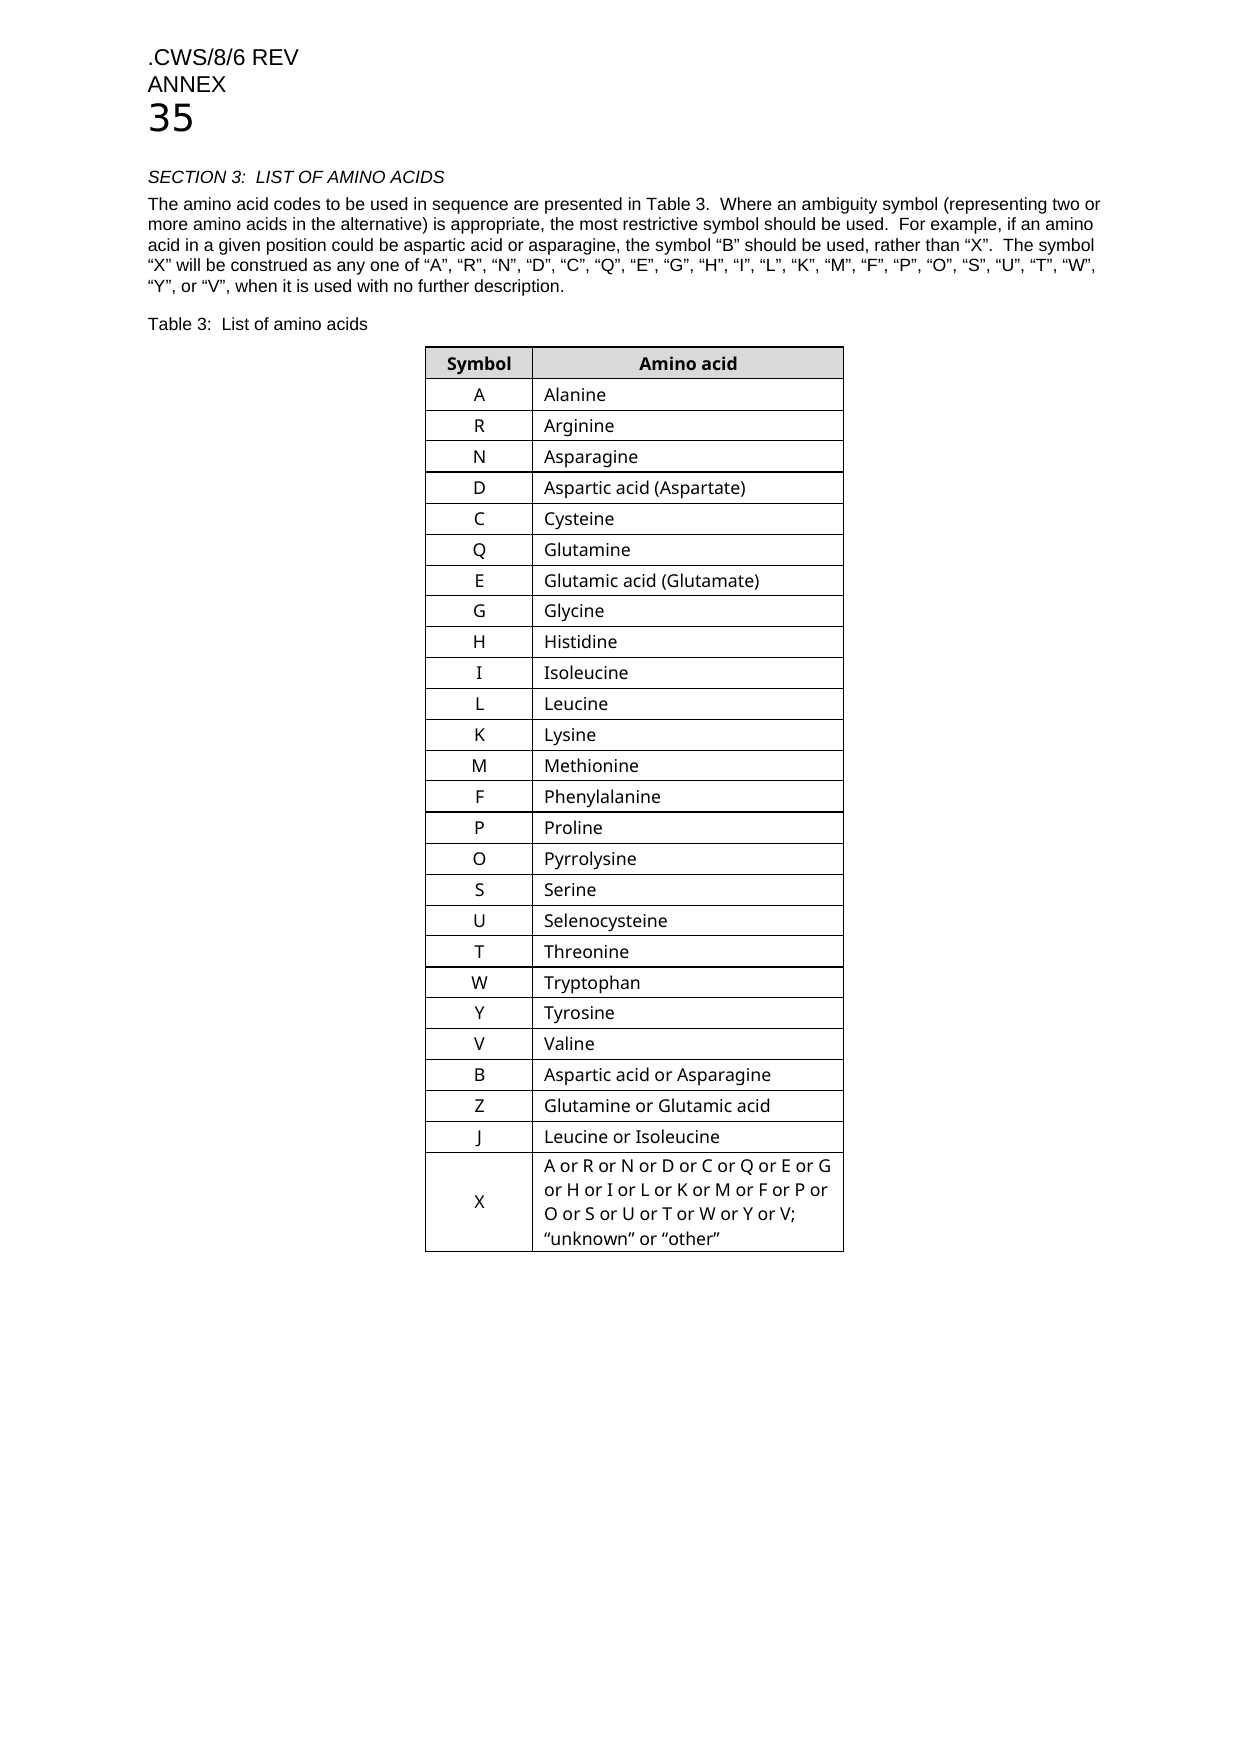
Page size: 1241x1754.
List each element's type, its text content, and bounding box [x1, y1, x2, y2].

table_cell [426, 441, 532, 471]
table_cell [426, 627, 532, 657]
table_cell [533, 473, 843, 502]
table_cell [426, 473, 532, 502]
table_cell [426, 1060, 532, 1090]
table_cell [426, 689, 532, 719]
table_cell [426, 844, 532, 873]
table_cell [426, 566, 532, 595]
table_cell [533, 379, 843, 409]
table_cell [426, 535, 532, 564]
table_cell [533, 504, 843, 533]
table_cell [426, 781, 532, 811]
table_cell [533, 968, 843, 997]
text The amino acid codes to be used in sequence are presented in Table 3. Where an ambiguity symbol (representing two or more amino acids in the alternative) is appropriate, the most restrictive symbol should be used. For example, if an amino acid in a given position could be aspartic acid or asparagine, the symbol “B” should be used, rather than “X”. The symbol “X” will be construed as any one of “A”, “R”, “N”, “D”, “C”, “Q”, “E”, “G”, “H”, “I”, “L”, “K”, “M”, “F”, “P”, “O”, “S”, “U”, “T”, “W”, “Y”, or “V”, when it is used with no further description. [148, 194, 1122, 296]
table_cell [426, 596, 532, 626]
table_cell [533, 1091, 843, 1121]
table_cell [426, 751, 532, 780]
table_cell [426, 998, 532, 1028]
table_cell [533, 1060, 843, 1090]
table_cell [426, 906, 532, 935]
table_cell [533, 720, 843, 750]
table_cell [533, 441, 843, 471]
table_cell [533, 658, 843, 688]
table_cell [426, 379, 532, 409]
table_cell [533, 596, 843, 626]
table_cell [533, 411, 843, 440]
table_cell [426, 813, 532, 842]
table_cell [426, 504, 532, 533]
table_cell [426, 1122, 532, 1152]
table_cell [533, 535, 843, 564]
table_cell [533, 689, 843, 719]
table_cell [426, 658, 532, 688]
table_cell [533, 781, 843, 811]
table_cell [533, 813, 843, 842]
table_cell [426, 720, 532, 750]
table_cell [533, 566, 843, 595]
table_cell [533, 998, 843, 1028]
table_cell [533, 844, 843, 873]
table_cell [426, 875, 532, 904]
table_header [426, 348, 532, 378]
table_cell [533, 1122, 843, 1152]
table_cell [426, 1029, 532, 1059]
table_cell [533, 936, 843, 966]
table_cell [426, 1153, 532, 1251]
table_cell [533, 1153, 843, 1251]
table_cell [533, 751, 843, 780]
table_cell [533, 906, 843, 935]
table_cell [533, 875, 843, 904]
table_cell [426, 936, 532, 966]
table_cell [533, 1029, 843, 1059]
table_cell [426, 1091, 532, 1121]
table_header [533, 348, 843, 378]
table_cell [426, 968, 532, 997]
text Table 3: List of amino acids [148, 313, 1122, 334]
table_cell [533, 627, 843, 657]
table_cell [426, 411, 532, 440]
text SECTION 3: LIST OF AMINO ACIDS [148, 167, 1122, 187]
